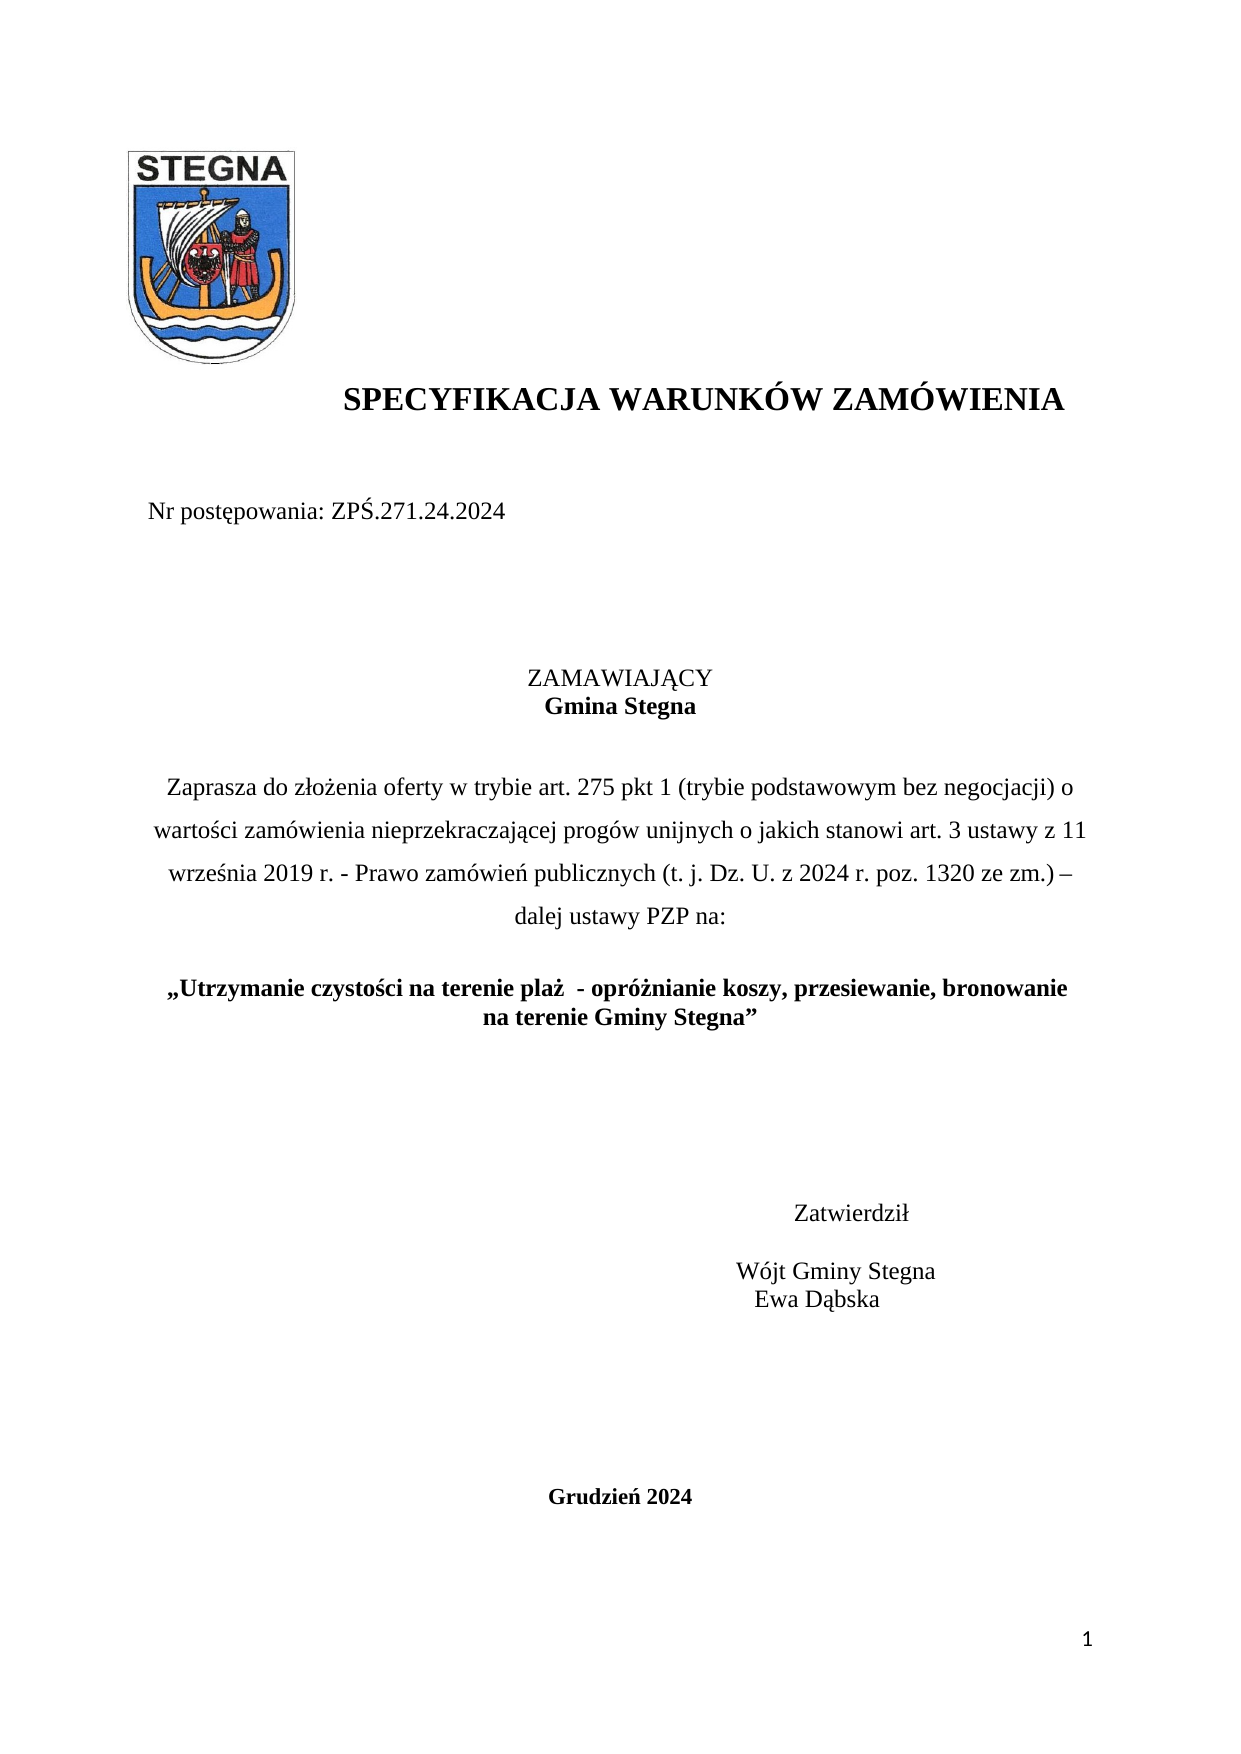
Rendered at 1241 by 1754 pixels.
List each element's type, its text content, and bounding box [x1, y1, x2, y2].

picture [124, 147, 297, 364]
text Zaprasza do złożenia oferty w trybie art. 275 pkt 1 (trybie podstawowym bez negocjacji) o wartości zamówienia nieprzekraczającej progów unijnych o jakich stanowi art. 3 ustawy z 11 września 2019 r. - Prawo zamówień publicznych (t. j. Dz. U. z 2024 r. poz. 1320 ze zm.) – dalej ustawy PZP na: [148, 772, 1093, 930]
text „Utrzymanie czystości na terenie plaż - opróżnianie koszy, przesiewanie, bronowanie na terenie Gminy Stegna” [148, 944, 1093, 1030]
text ZAMAWIAJĄCY [148, 663, 1093, 691]
text Zatwierdził [148, 1198, 1093, 1227]
text Grudzień 2024 [148, 1483, 1093, 1509]
text Nr postępowania: ZPŚ.271.24.2024 [148, 496, 1093, 524]
text Wójt Gminy Stegna [516, 1256, 1093, 1284]
text SPECYFIKACJA WARUNKÓW ZAMÓWIENIA [148, 380, 1093, 418]
text Ewa Dąbska [516, 1284, 1093, 1313]
text Gmina Stegna [148, 691, 1093, 720]
